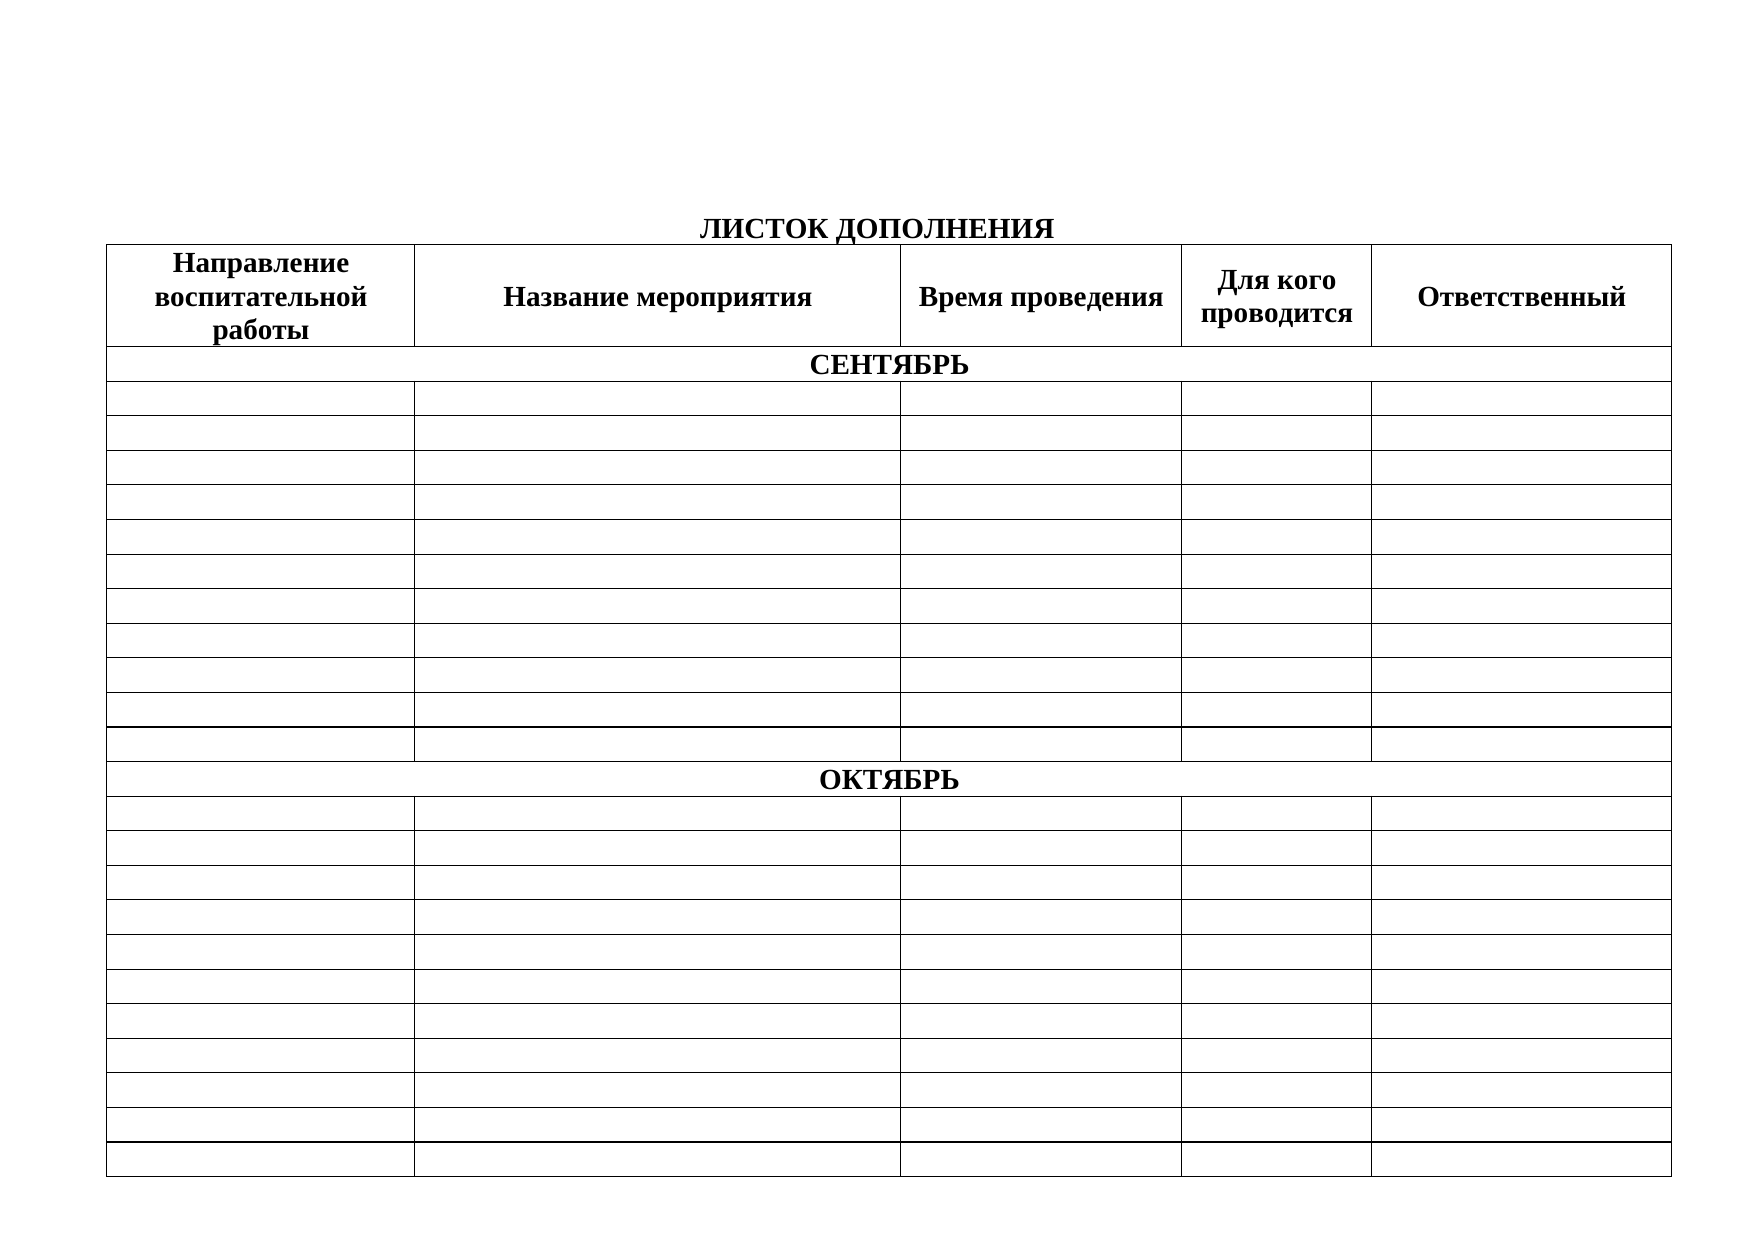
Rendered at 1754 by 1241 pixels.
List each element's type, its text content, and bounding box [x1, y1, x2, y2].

table_cell [415, 485, 900, 519]
table_cell [415, 589, 900, 623]
table_header Время проведения [901, 245, 1181, 346]
table_cell [1182, 624, 1371, 657]
table_cell [901, 451, 1181, 484]
table_cell [415, 624, 900, 657]
table_cell ОКТЯБРЬ [107, 762, 1671, 796]
table_cell [415, 970, 900, 1003]
table_cell [107, 693, 414, 726]
table_cell [415, 728, 900, 761]
table_cell [901, 831, 1181, 865]
table_cell [1182, 555, 1371, 588]
table_cell [107, 797, 414, 830]
table_cell [901, 935, 1181, 968]
table_cell [901, 728, 1181, 761]
table_cell [415, 900, 900, 934]
table_cell [1182, 485, 1371, 519]
table_cell [1182, 728, 1371, 761]
table_cell [1372, 451, 1671, 484]
table_cell [1182, 1143, 1371, 1176]
table_cell [1182, 831, 1371, 865]
table_cell [415, 866, 900, 899]
table_cell [1372, 797, 1671, 830]
table_cell [1182, 970, 1371, 1003]
table_cell [107, 589, 414, 623]
table_cell [901, 1073, 1181, 1107]
table_cell [107, 866, 414, 899]
table_header Направление воспитательной работы [107, 245, 414, 346]
table_cell [415, 555, 900, 588]
table_cell [901, 970, 1181, 1003]
table_cell [415, 693, 900, 726]
table_cell [415, 1004, 900, 1038]
table_cell [901, 555, 1181, 588]
table_cell [107, 485, 414, 519]
table_cell [901, 520, 1181, 553]
table_cell [1372, 382, 1671, 415]
table_cell [107, 935, 414, 968]
table_cell [107, 1039, 414, 1072]
table_cell [1182, 1073, 1371, 1107]
table_cell [1372, 416, 1671, 450]
table_cell [1372, 1073, 1671, 1107]
table_cell [1182, 866, 1371, 899]
table_cell [415, 797, 900, 830]
table_cell [415, 416, 900, 450]
table_cell [1372, 658, 1671, 692]
text ЛИСТОК ДОПОЛНЕНИЯ [118, 211, 1636, 244]
table_cell [1372, 485, 1671, 519]
table_cell [1372, 693, 1671, 726]
table_cell [1372, 1039, 1671, 1072]
table_cell [1372, 728, 1671, 761]
table_cell [1182, 520, 1371, 553]
table_cell [1372, 624, 1671, 657]
table_header Для кого проводится [1182, 245, 1371, 346]
table_cell [107, 555, 414, 588]
table_cell [415, 935, 900, 968]
table_cell [901, 1143, 1181, 1176]
table_cell [1182, 1108, 1371, 1141]
table_header Ответственный [1372, 245, 1671, 346]
table_cell [107, 900, 414, 934]
table_cell [901, 485, 1181, 519]
table_cell [1182, 451, 1371, 484]
table_cell [1372, 520, 1671, 553]
table_cell [1372, 935, 1671, 968]
table_cell [107, 831, 414, 865]
table_cell [107, 728, 414, 761]
table_cell [901, 900, 1181, 934]
table_cell [901, 382, 1181, 415]
table_cell [1182, 1004, 1371, 1038]
table_cell [107, 451, 414, 484]
table_cell [107, 1004, 414, 1038]
table_cell [1182, 935, 1371, 968]
table_cell [415, 520, 900, 553]
table_cell [107, 520, 414, 553]
table_cell [415, 831, 900, 865]
table_cell [901, 1108, 1181, 1141]
table_cell [107, 658, 414, 692]
table_cell [415, 658, 900, 692]
table_cell [1372, 589, 1671, 623]
table_cell [901, 624, 1181, 657]
table_cell СЕНТЯБРЬ [107, 347, 1671, 381]
table_cell [1182, 693, 1371, 726]
table_cell [901, 866, 1181, 899]
table_cell [1372, 970, 1671, 1003]
table_cell [107, 624, 414, 657]
table_cell [1372, 831, 1671, 865]
table_cell [415, 451, 900, 484]
table_cell [1182, 1039, 1371, 1072]
table_cell [1372, 1143, 1671, 1176]
table_cell [107, 1108, 414, 1141]
table_cell [901, 693, 1181, 726]
table_cell [901, 1004, 1181, 1038]
table_cell [107, 1073, 414, 1107]
table_cell [1182, 900, 1371, 934]
table_cell [1182, 658, 1371, 692]
table_cell [1182, 797, 1371, 830]
table_cell [901, 797, 1181, 830]
table_cell [1372, 1004, 1671, 1038]
table_cell [415, 1073, 900, 1107]
table_cell [901, 658, 1181, 692]
table_cell [415, 1143, 900, 1176]
table_cell [901, 1039, 1181, 1072]
table_header Название мероприятия [415, 245, 900, 346]
table_cell [1372, 900, 1671, 934]
table_cell [107, 1143, 414, 1176]
table_cell [415, 1108, 900, 1141]
table_cell [107, 416, 414, 450]
table_cell [107, 970, 414, 1003]
table_cell [1372, 866, 1671, 899]
table_cell [1182, 416, 1371, 450]
table_cell [1372, 1108, 1671, 1141]
table_cell [1372, 555, 1671, 588]
table_cell [901, 589, 1181, 623]
table_cell [901, 416, 1181, 450]
table_cell [107, 382, 414, 415]
table_cell [415, 1039, 900, 1072]
table_cell [1182, 589, 1371, 623]
table_cell [1182, 382, 1371, 415]
table_cell [415, 382, 900, 415]
